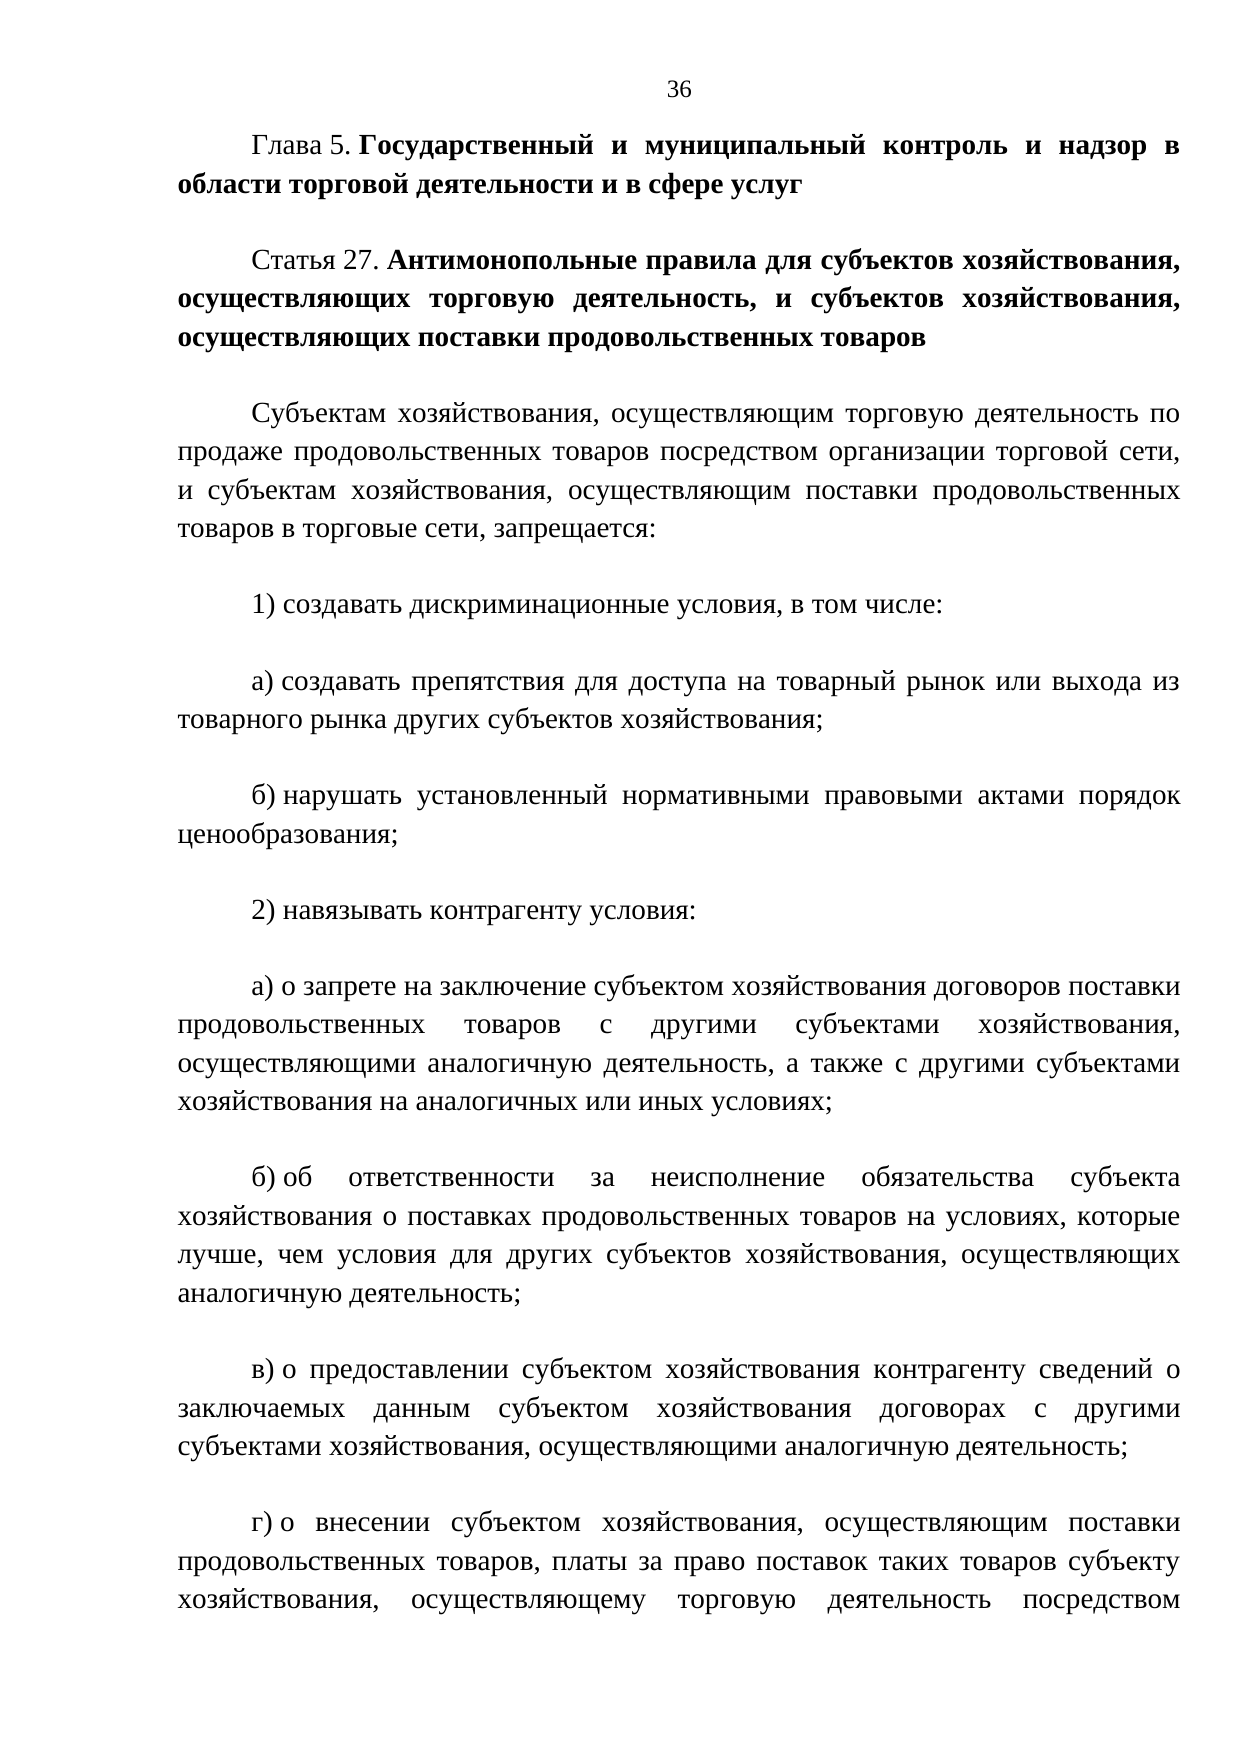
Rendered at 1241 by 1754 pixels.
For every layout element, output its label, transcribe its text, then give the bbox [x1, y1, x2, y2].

text а) о запрете на заключение субъектом хозяйствования договоров поставки продовольственных товаров с другими субъектами хозяйствования, осуществляющими аналогичную деятельность, а также с другими субъектами хозяйствования на аналогичных или иных условиях; [177, 968, 1181, 1117]
text б) об ответственности за неисполнение обязательства субъекта хозяйствования о поставках продовольственных товаров на условиях, которые лучше, чем условия для других субъектов хозяйствования, осуществляющих аналогичную деятельность; [177, 1159, 1181, 1309]
text в) о предоставлении субъектом хозяйствования контрагенту сведений о заключаемых данным субъектом хозяйствования договорах с другими субъектами хозяйствования, осуществляющими аналогичную деятельность; [177, 1351, 1181, 1462]
text Субъектам хозяйствования, осуществляющим торговую деятельность по продаже продовольственных товаров посредством организации торговой сети, и субъектам хозяйствования, осуществляющим поставки продовольственных товаров в торговые сети, запрещается: [177, 395, 1181, 544]
text б) нарушать установленный нормативными правовыми актами порядок ценообразования; [177, 777, 1181, 849]
text 2) навязывать контрагенту условия: [177, 892, 1181, 925]
text а) создавать препятствия для доступа на товарный рынок или выхода из товарного рынка других субъектов хозяйствования; [177, 663, 1181, 735]
text Статья 27. Антимонопольные правила для субъектов хозяйствования, осуществляющих торговую деятельность, и субъектов хозяйствования, осуществляющих поставки продовольственных товаров [177, 242, 1181, 352]
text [177, 1504, 1181, 1615]
text 1) создавать дискриминационные условия, в том числе: [177, 587, 1181, 620]
text Глава 5. Государственный и муниципальный контроль и надзор в области торговой деятельности и в сфере услуг [177, 127, 1181, 199]
